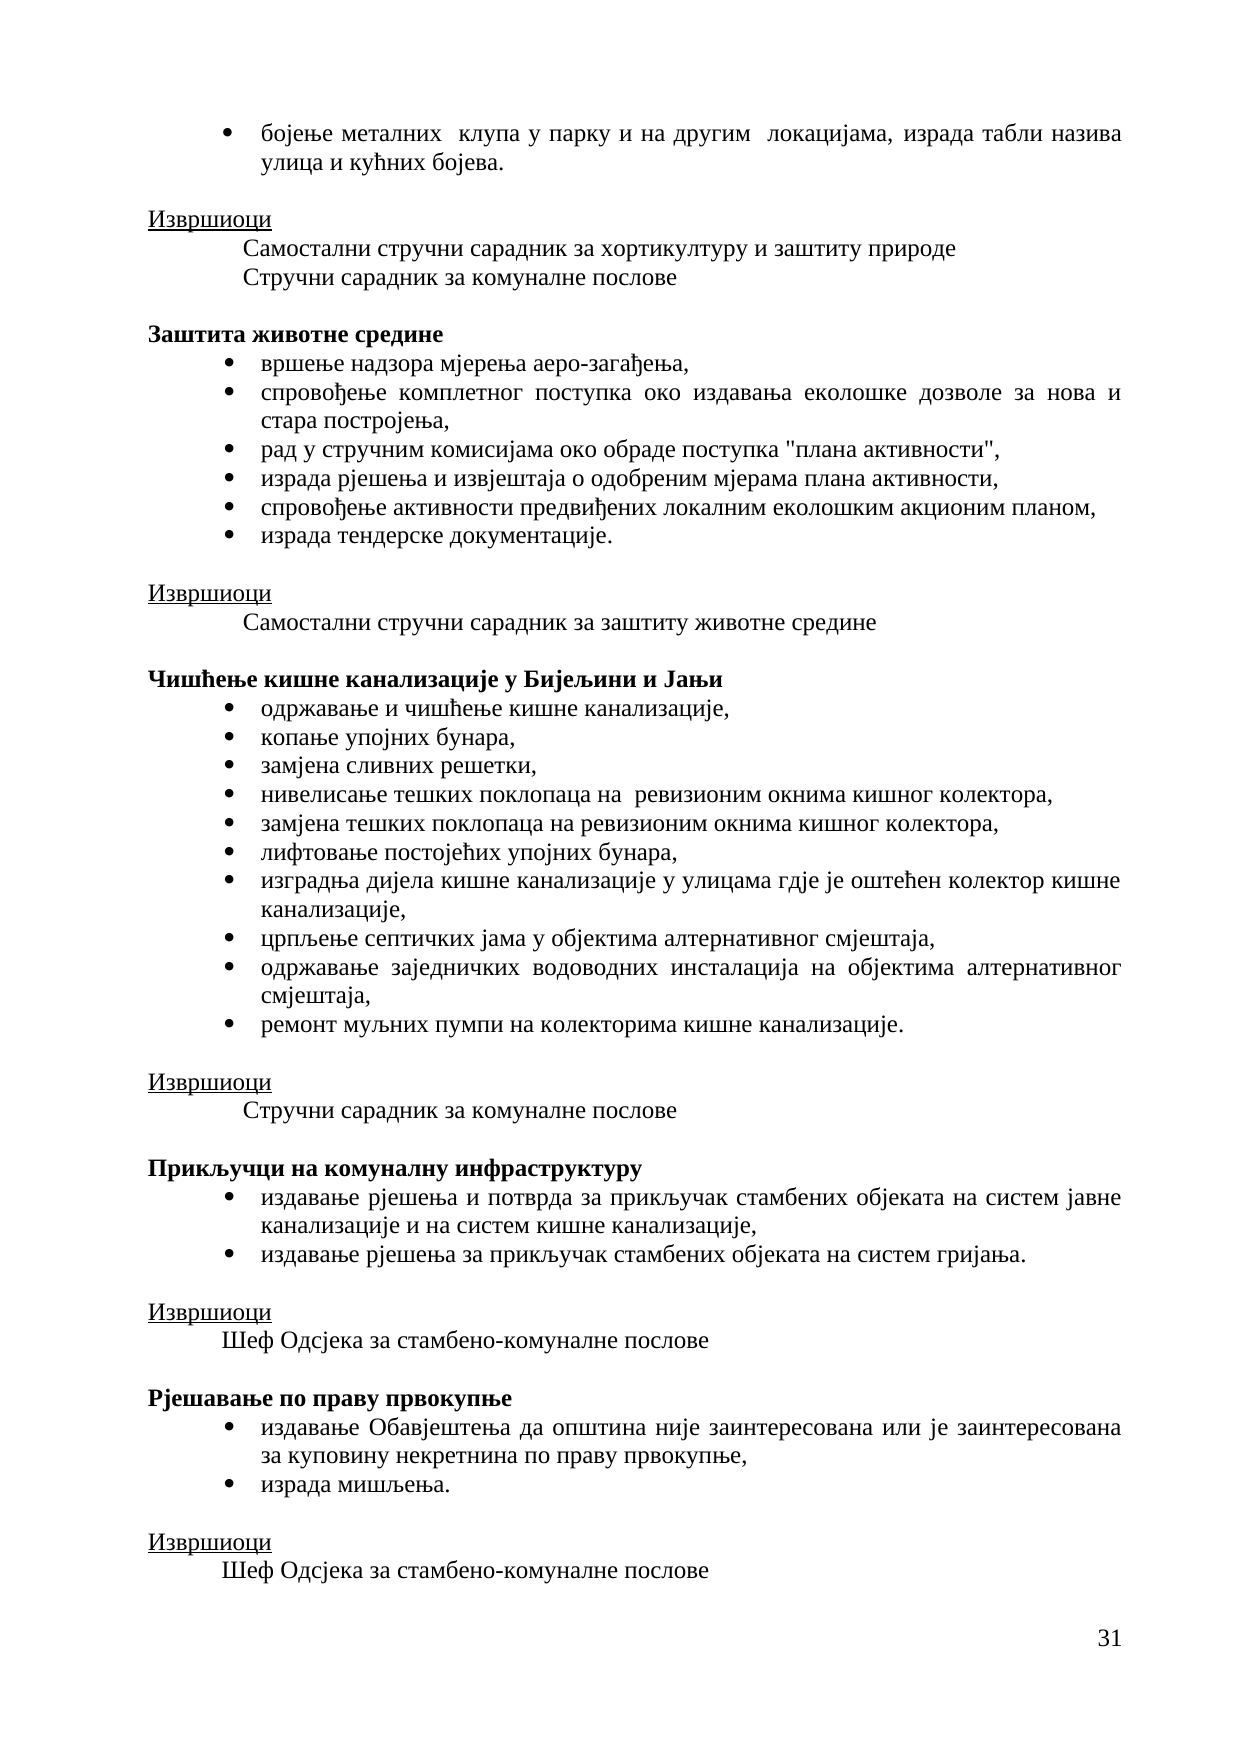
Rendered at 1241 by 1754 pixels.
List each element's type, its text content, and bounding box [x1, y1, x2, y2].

text Рјешавање по праву првокупње [148, 1383, 1122, 1412]
list ремонт муљних пумпи на колекторима кишне канализације. [225, 1009, 1122, 1038]
list лифтовање постојећих упојних бунара, [225, 837, 1122, 866]
list израда рјешења и извјештаја о одобреним мјерама плана активности, [225, 463, 1122, 492]
list израда тендерске документације. [225, 521, 1122, 549]
list рад у стручним комисијама око обраде поступка "плана активности", [225, 434, 1122, 463]
list издавање рјешења за прикључак стамбених објеката на систем гријања. [225, 1239, 1122, 1268]
list спровођење комплетног поступка око издавања еколошке дозволе за нова и стара постројења, [225, 377, 1122, 434]
text Извршиоци [148, 1527, 1122, 1556]
text Извршиоци [148, 1297, 1122, 1326]
text Самостални стручни сарадник за хортикултуру и заштиту природе [243, 233, 1122, 262]
list изградња дијела кишне канализације у улицама гдје је оштећен колектор кишне канализације, [225, 866, 1122, 923]
list копање упојних бунара, [225, 722, 1122, 751]
list издавање рјешења и потврда за прикључак стамбених објеката на систем јавне канализације и на систем кишне канализације, [225, 1182, 1122, 1239]
text Извршиоци [148, 204, 1122, 233]
list спровођење активности предвиђених локалним еколошким акционим планом, [225, 492, 1122, 521]
list одржавање заједничких водоводних инсталација на објектима алтернативног смјештаја, [225, 952, 1122, 1009]
text Извршиоци [148, 1067, 1122, 1096]
list замјена сливних решетки, [225, 751, 1122, 779]
list бојење металних клупа у парку и на другим локацијама, израда табли назива улица и кућних бојева. [223, 118, 1122, 176]
text Стручни сарадник за комуналне послове [243, 262, 1122, 291]
list одржавање и чишћење кишне канализације, [225, 693, 1122, 722]
text Самостални стручни сарадник за заштиту животне средине [243, 607, 1122, 636]
text Извршиоци [148, 578, 1122, 607]
text Чишћење кишне канализације у Бијељини и Јањи [148, 664, 1122, 693]
text Стручни сарадник за комуналне послове [243, 1096, 1122, 1124]
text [148, 1556, 1122, 1584]
list вршење надзора мјерења аеро-загађења, [225, 348, 1122, 377]
text Шеф Одсјека за стамбено-комуналне послове [148, 1326, 1122, 1354]
text Заштита животне средине [148, 319, 1122, 348]
list замјена тешких поклопаца на ревизионим окнима кишног колектора, [225, 808, 1122, 837]
list црпљење септичких јама у објектима алтернативног смјештаја, [225, 923, 1122, 952]
text Прикључци на комуналну инфраструктуру [148, 1153, 1122, 1182]
list израда мишљења. [225, 1469, 1122, 1498]
list издавање Обавјештења да општина није заинтересована или је заинтересована за куповину некретнина по праву првокупње, [225, 1412, 1122, 1469]
list нивелисање тешких поклопаца на ревизионим окнима кишног колектора, [225, 779, 1122, 808]
